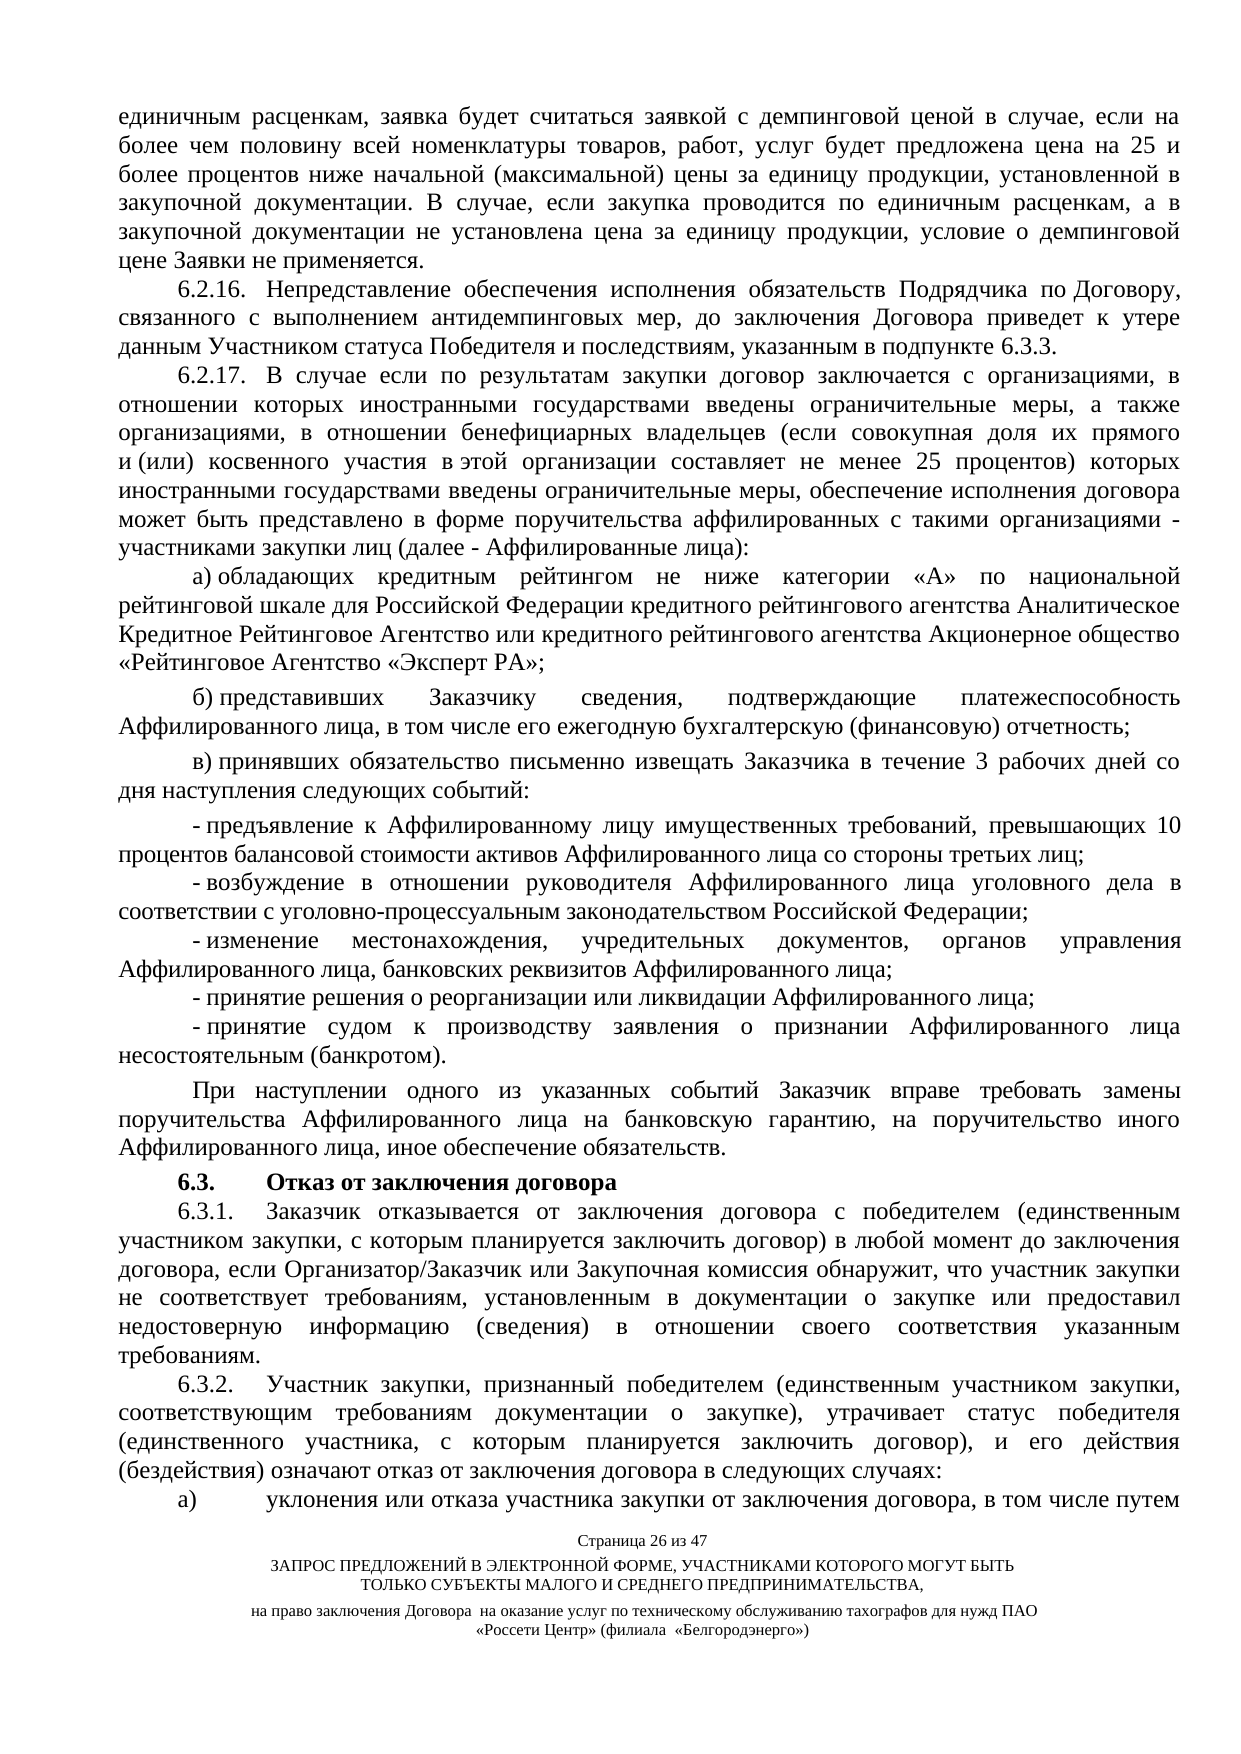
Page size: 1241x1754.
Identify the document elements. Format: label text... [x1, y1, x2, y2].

list возбуждение в отношении руководителя Аффилированного лица уголовного дела в соответствии с уголовно-процессуальным законодательством Российской Федерации; [118, 867, 1181, 925]
subtitle Участник закупки, признанный победителем (единственным участником закупки, соответствующим требованиям документации о закупке), утрачивает статус победителя (единственного участника, с которым планируется заключить договор), и его действия (бездействия) означают отказ от заключения договора в следующих случаях: [118, 1369, 1181, 1484]
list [118, 1484, 1181, 1512]
list принятие решения о реорганизации или ликвидации Аффилированного лица; [118, 982, 1181, 1011]
text - принятие судом к производству заявления о признании Аффилированного лица несостоятельным (банкротом). [118, 1011, 1181, 1069]
list предъявление к Аффилированному лицу имущественных требований, превышающих 10 процентов балансовой стоимости активов Аффилированного лица со стороны третьих лиц; [118, 810, 1181, 867]
subtitle Непредставление обеспечения исполнения обязательств Подрядчика по Договору, связанного с выполнением антидемпинговых мер, до заключения Договора приведет к утере данным Участником статуса Победителя и последствиям, указанным в подпункте 6.3.3. [118, 274, 1181, 360]
subtitle Заказчик отказывается от заключения договора с победителем (единственным участником закупки, с которым планируется заключить договор) в любой момент до заключения договора, если Организатор/Заказчик или Закупочная комиссия обнаружит, что участник закупки не соответствует требованиям, установленным в документации о закупке или предоставил недостоверную информацию (сведения) в отношении своего соответствия указанным требованиям. [118, 1196, 1181, 1369]
text б) представивших Заказчику сведения, подтверждающие платежеспособность Аффилированного лица, в том числе его ежегодную бухгалтерскую (финансовую) отчетность; [118, 682, 1181, 740]
list изменение местонахождения, учредительных документов, органов управления Аффилированного лица, банковских реквизитов Аффилированного лица; [118, 925, 1181, 982]
subtitle Отказ от заключения договора [118, 1167, 1181, 1196]
subtitle В случае если по результатам закупки договор заключается с организациями, в отношении которых иностранными государствами введены ограничительные меры, а также организациями, в отношении бенефициарных владельцев (если совокупная доля их прямого и (или) косвенного участия в этой организации составляет не менее 25 процентов) которых иностранными государствами введены ограничительные меры, обеспечение исполнения договора может быть представлено в форме поручительства аффилированных с такими организациями - участниками закупки лиц (далее - Аффилированные лица): [118, 360, 1181, 561]
text При наступлении одного из указанных событий Заказчик вправе требовать замены поручительства Аффилированного лица на банковскую гарантию, на поручительство иного Аффилированного лица, иное обеспечение обязательств. [118, 1075, 1181, 1161]
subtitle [118, 101, 1181, 274]
text а) обладающих кредитным рейтингом не ниже категории «А» по национальной рейтинговой шкале для Российской Федерации кредитного рейтингового агентства Аналитическое Кредитное Рейтинговое Агентство или кредитного рейтингового агентства Акционерное общество «Рейтинговое Агентство «Эксперт РА»; [118, 561, 1181, 676]
text в) принявших обязательство письменно извещать Заказчика в течение 3 рабочих дней со дня наступления следующих событий: [118, 746, 1181, 804]
